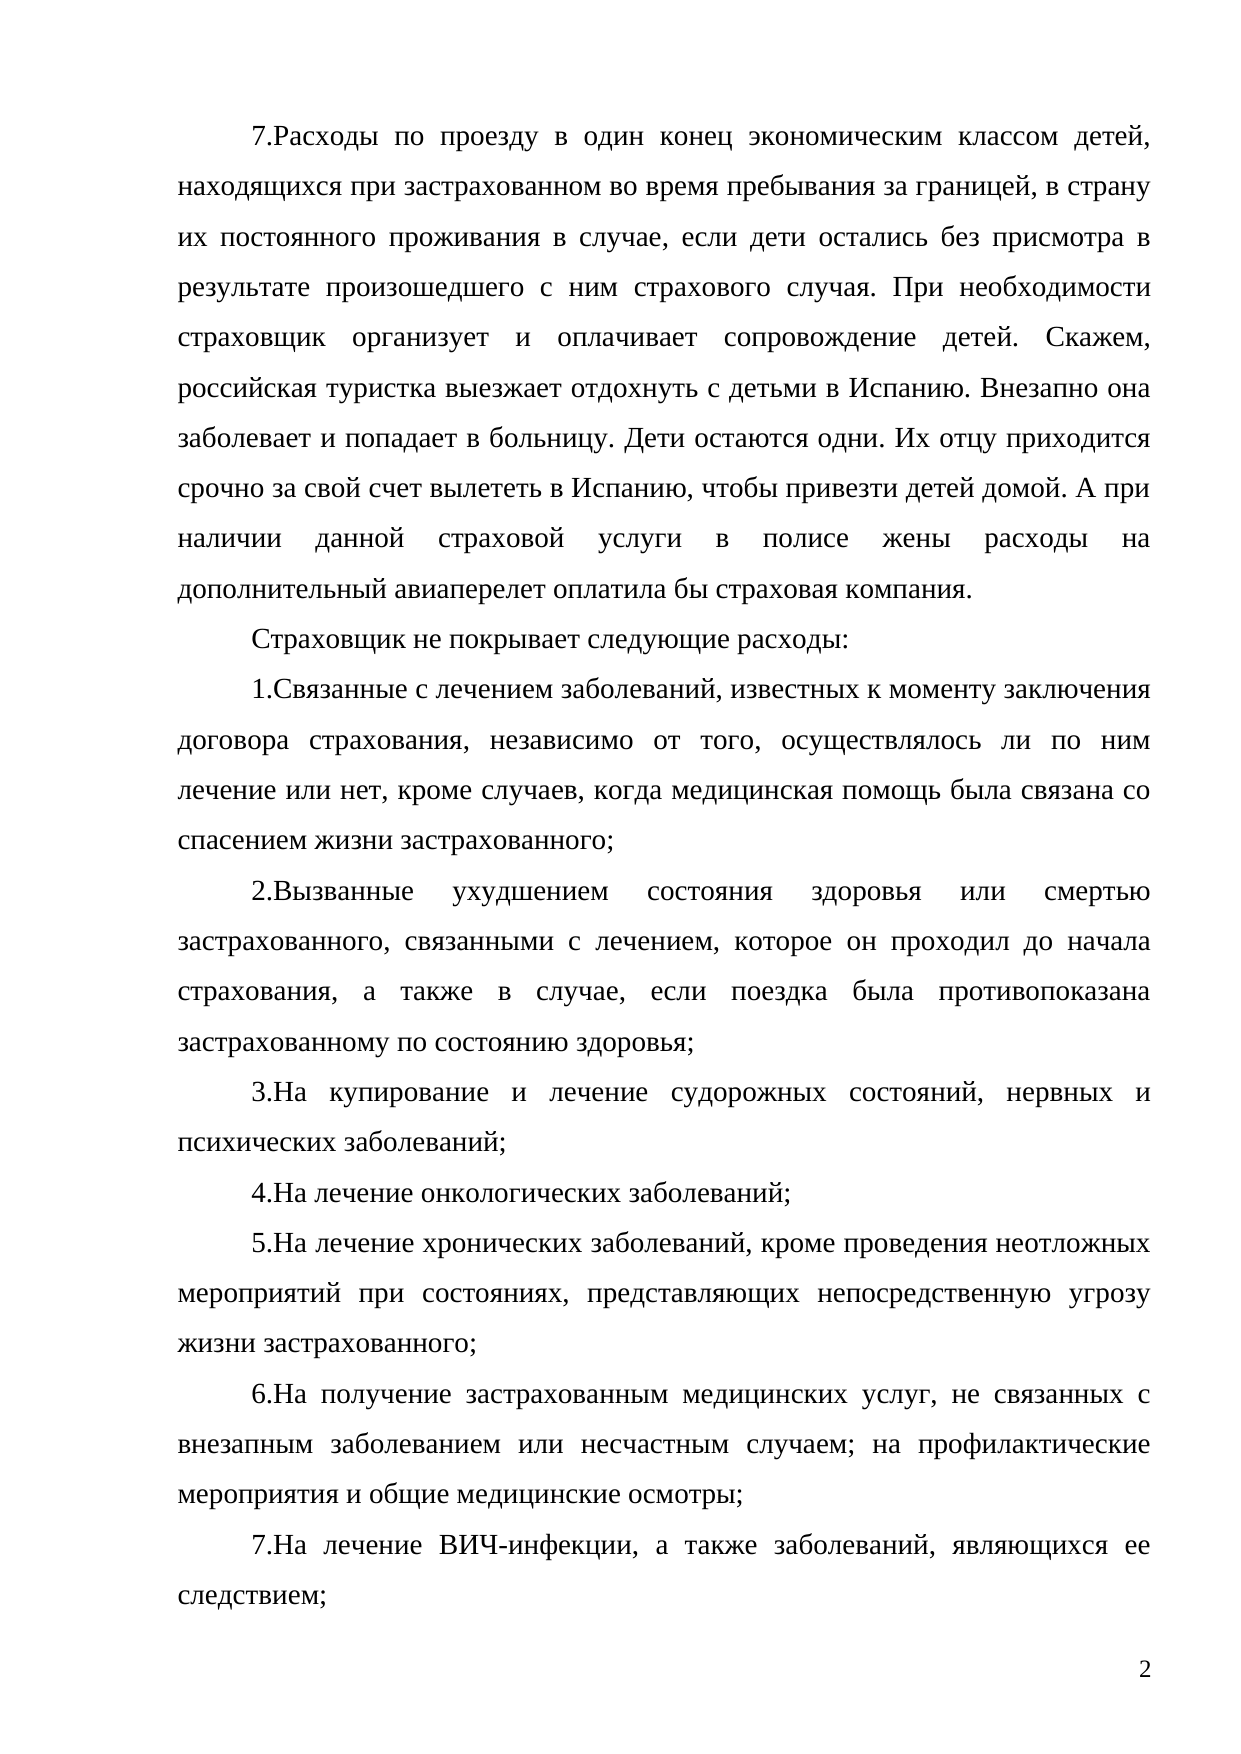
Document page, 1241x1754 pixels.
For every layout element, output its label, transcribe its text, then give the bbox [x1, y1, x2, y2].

text 7.На лечение BИЧ-инфекции, а также заболеваний, являющихся ее следствием; [177, 1527, 1152, 1611]
text 1.Связанные с лечением заболеваний, известных к моменту заключения договора страхования, независимо от того, осуществлялось ли по ним лечение или нет, кроме случаев, когда медицинская помощь была связана со спасением жизни застрахованного; [177, 672, 1152, 856]
text 3.На купирование и лечение судорожных состояний, нервных и психических заболеваний; [177, 1074, 1152, 1158]
text 7.Расходы по проезду в один конец экономическим классом детей, находящихся при застрахованном во время пребывания за границей, в страну их постоянного проживания в случае, если дети остались без присмотра в результате произошедшего с ним страхового случая. При необходимости страховщик организует и оплачивает сопровождение детей. Скажем, российская туристка выезжает отдохнуть с детьми в Испанию. Внезапно она заболевает и попадает в больницу. Дети остаются одни. Их отцу приходится срочно за свой счет вылететь в Испанию, чтобы привезти детей домой. А при наличии данной страховой услуги в полисе жены расходы на дополнительный авиаперелет оплатила бы страховая компания. [177, 118, 1152, 604]
text 5.На лечение хронических заболеваний, кроме проведения неотложных мероприятий при состояниях, представляющих непосредственную угрозу жизни застрахованного; [177, 1225, 1152, 1359]
text 4.На лечение онкологических заболеваний; [177, 1175, 1152, 1208]
text 6.На получение застрахованным медицинских услуг, не связанных с внезапным заболеванием или несчастным случаем; на профилактические мероприятия и общие медицинские осмотры; [177, 1376, 1152, 1510]
text 2.Вызванные ухудшением состояния здоровья или смертью застрахованного, связанными с лечением, которое он проходил до начала страхования, а также в случае, если поездка была противопоказана застрахованному по состоянию здоровья; [177, 873, 1152, 1057]
text Страховщик не покрывает следующие расходы: [177, 621, 1152, 655]
